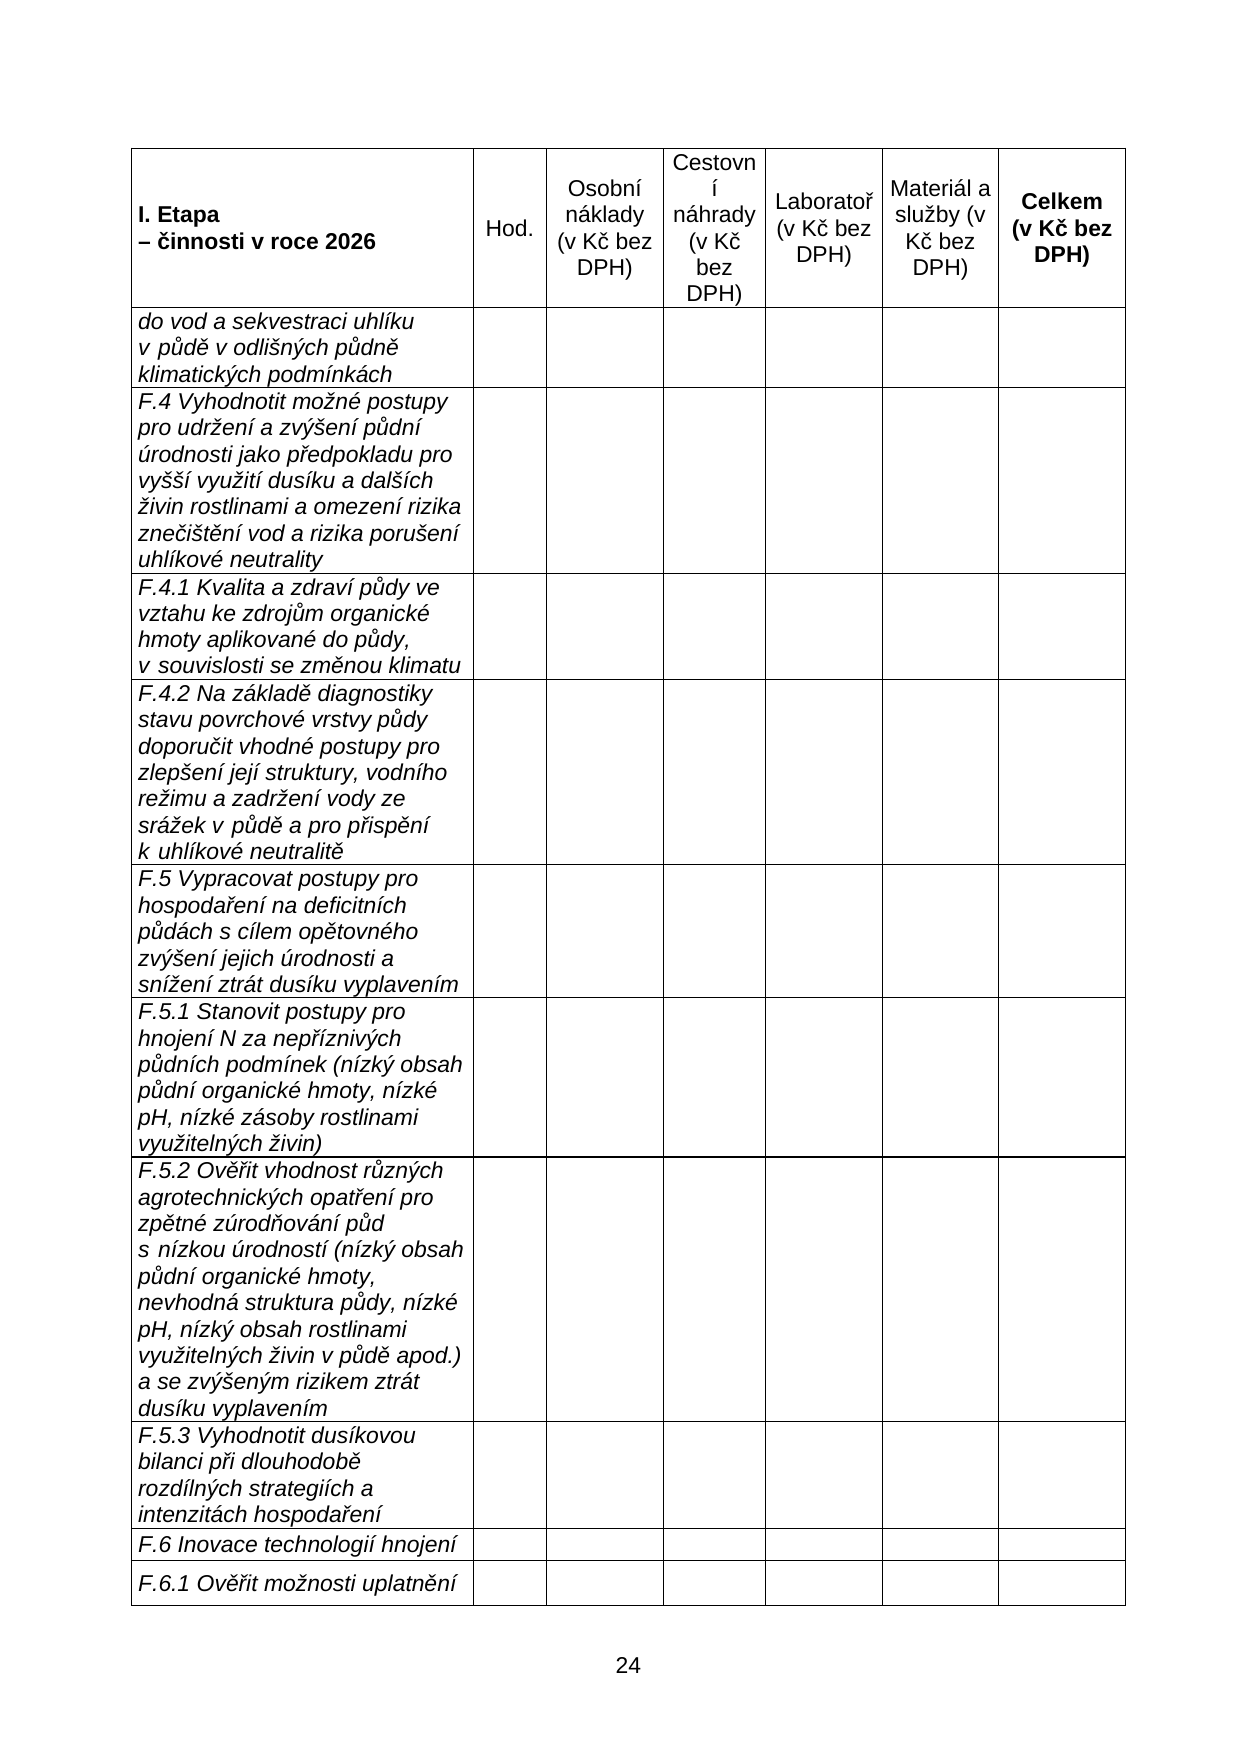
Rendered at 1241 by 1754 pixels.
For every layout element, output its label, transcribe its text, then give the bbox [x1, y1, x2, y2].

table_cell [883, 388, 998, 572]
table_cell [547, 574, 663, 679]
table_cell [547, 1422, 663, 1527]
table_cell [547, 1561, 663, 1605]
table_cell [547, 1158, 663, 1421]
table_cell [664, 388, 765, 572]
table_cell [664, 865, 765, 997]
table_cell [999, 1422, 1125, 1527]
table_cell F.5.2 Ověřit vhodnost různých agrotechnických opatření pro zpětné zúrodňování půd s nízkou úrodností (nízký obsah půdní organické hmoty, nevhodná struktura půdy, nízké pH, nízký obsah rostlinami využitelných živin v půdě apod.) a se zvýšeným rizikem ztrát dusíku vyplavením [132, 1158, 473, 1421]
table_cell [883, 998, 998, 1156]
table_cell [766, 680, 882, 864]
table_cell [664, 1422, 765, 1527]
table_cell F.5.1 Stanovit postupy pro hnojení N za nepříznivých půdních podmínek (nízký obsah půdní organické hmoty, nízké pH, nízké zásoby rostlinami využitelných živin) [132, 998, 473, 1156]
table_cell [883, 680, 998, 864]
table_cell [883, 1561, 998, 1605]
table_cell [474, 388, 546, 572]
table_cell [474, 1529, 546, 1560]
table_header Cestovní náhrady (v Kč bez DPH) [664, 149, 765, 307]
table_cell [999, 388, 1125, 572]
table_cell [999, 680, 1125, 864]
table_cell [474, 574, 546, 679]
table_cell [664, 308, 765, 387]
table_cell [883, 574, 998, 679]
table_cell [547, 1529, 663, 1560]
table_cell [999, 998, 1125, 1156]
table_cell F.5 Vypracovat postupy pro hospodaření na deficitních půdách s cílem opětovného zvýšení jejich úrodnosti a snížení ztrát dusíku vyplavením [132, 865, 473, 997]
table_cell [474, 1422, 546, 1527]
table_cell [883, 308, 998, 387]
table_cell [999, 574, 1125, 679]
table_header I. Etapa – činnosti v roce 2026 [132, 149, 473, 307]
table_cell [664, 574, 765, 679]
table_header Laboratoř (v Kč bez DPH) [766, 149, 882, 307]
table_cell [474, 998, 546, 1156]
table_cell [766, 998, 882, 1156]
table_cell [547, 998, 663, 1156]
table_cell [547, 865, 663, 997]
table_cell [474, 680, 546, 864]
table_cell [999, 308, 1125, 387]
table_cell [664, 1158, 765, 1421]
table_cell F.4.2 Na základě diagnostiky stavu povrchové vrstvy půdy doporučit vhodné postupy pro zlepšení její struktury, vodního režimu a zadržení vody ze srážek v půdě a pro přispění k uhlíkové neutralitě [132, 680, 473, 864]
table_cell [883, 1529, 998, 1560]
table_cell [883, 1158, 998, 1421]
table_cell [547, 680, 663, 864]
table_header Osobní náklady (v Kč bez DPH) [547, 149, 663, 307]
table_cell [474, 1561, 546, 1605]
table_cell [664, 998, 765, 1156]
table_cell [547, 388, 663, 572]
table_cell [766, 1158, 882, 1421]
table_cell [883, 865, 998, 997]
table_cell [474, 865, 546, 997]
table_cell [999, 865, 1125, 997]
table_cell F.6.1 Ověřit možnosti uplatnění modifikovaných hnojiv s kontrolovaným uvolňováním živin pro snížení rizika ztrát dusíku v podmínkách klimatické změny [132, 1561, 473, 1605]
table_cell [547, 308, 663, 387]
table_cell [474, 308, 546, 387]
table_cell [999, 1529, 1125, 1560]
table_cell [766, 388, 882, 572]
table_cell F.4 Vyhodnotit možné postupy pro udržení a zvýšení půdní úrodnosti jako předpokladu pro vyšší využití dusíku a dalších živin rostlinami a omezení rizika znečištění vod a rizika porušení uhlíkové neutrality [132, 388, 473, 572]
table_cell [474, 1158, 546, 1421]
table_cell [766, 1422, 882, 1527]
table_cell [766, 1561, 882, 1605]
table_cell [766, 574, 882, 679]
table_header Hod. [474, 149, 546, 307]
table_cell [664, 1529, 765, 1560]
table_cell F.4.1 Kvalita a zdraví půdy ve vztahu ke zdrojům organické hmoty aplikované do půdy, v souvislosti se změnou klimatu [132, 574, 473, 679]
table_cell [664, 1561, 765, 1605]
table_cell [766, 865, 882, 997]
table_cell [766, 1529, 882, 1560]
table_cell [999, 1561, 1125, 1605]
table_cell F.5.3 Vyhodnotit dusíkovou bilanci při dlouhodobě rozdílných strategiích a intenzitách hospodaření [132, 1422, 473, 1527]
table_cell [883, 1422, 998, 1527]
table_header Celkem (v Kč bez DPH) [999, 149, 1125, 307]
table_header Materiál a služby (v Kč bez DPH) [883, 149, 998, 307]
table_cell [999, 1158, 1125, 1421]
table_cell F.6 Inovace technologií hnojení [132, 1529, 473, 1560]
table_cell [664, 680, 765, 864]
table_cell [766, 308, 882, 387]
